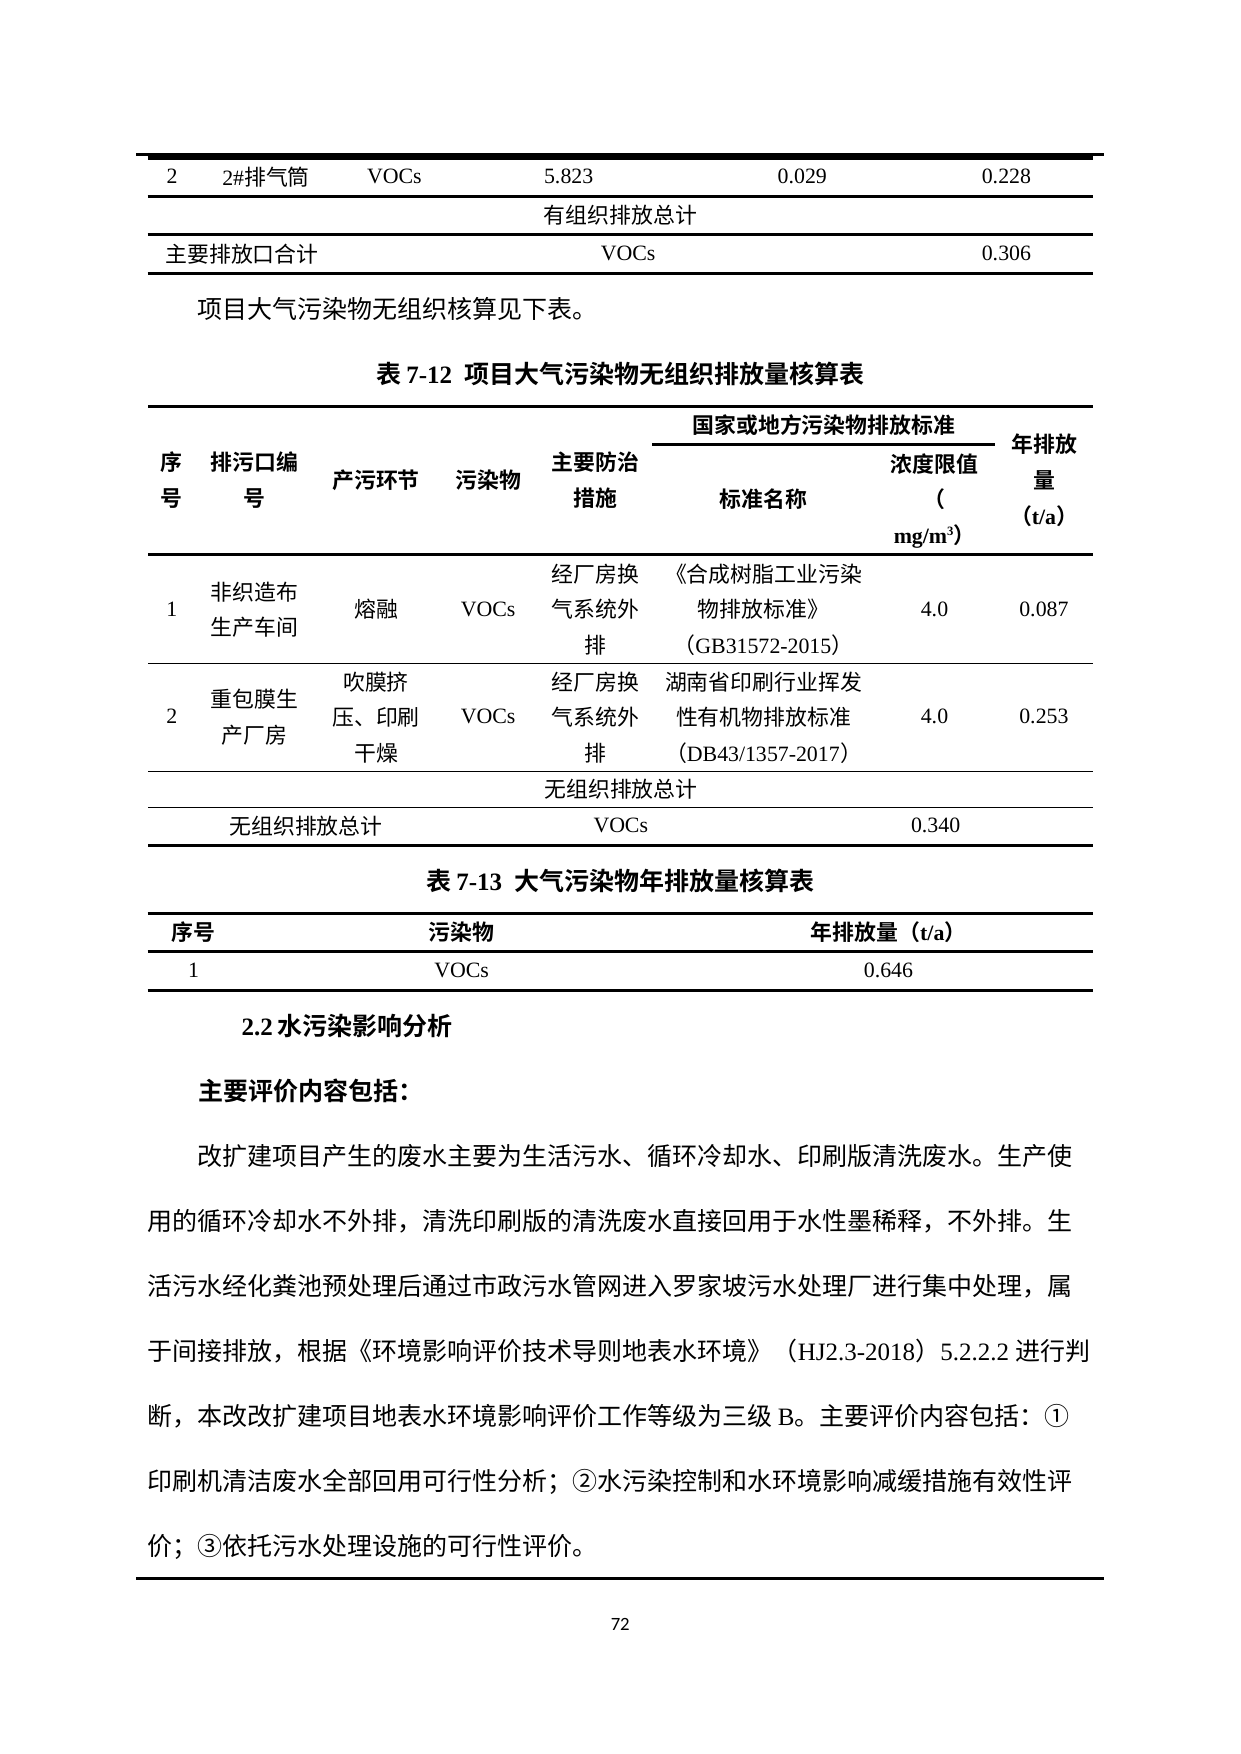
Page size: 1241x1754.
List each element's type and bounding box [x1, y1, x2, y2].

table_header [136, 156, 1104, 1577]
